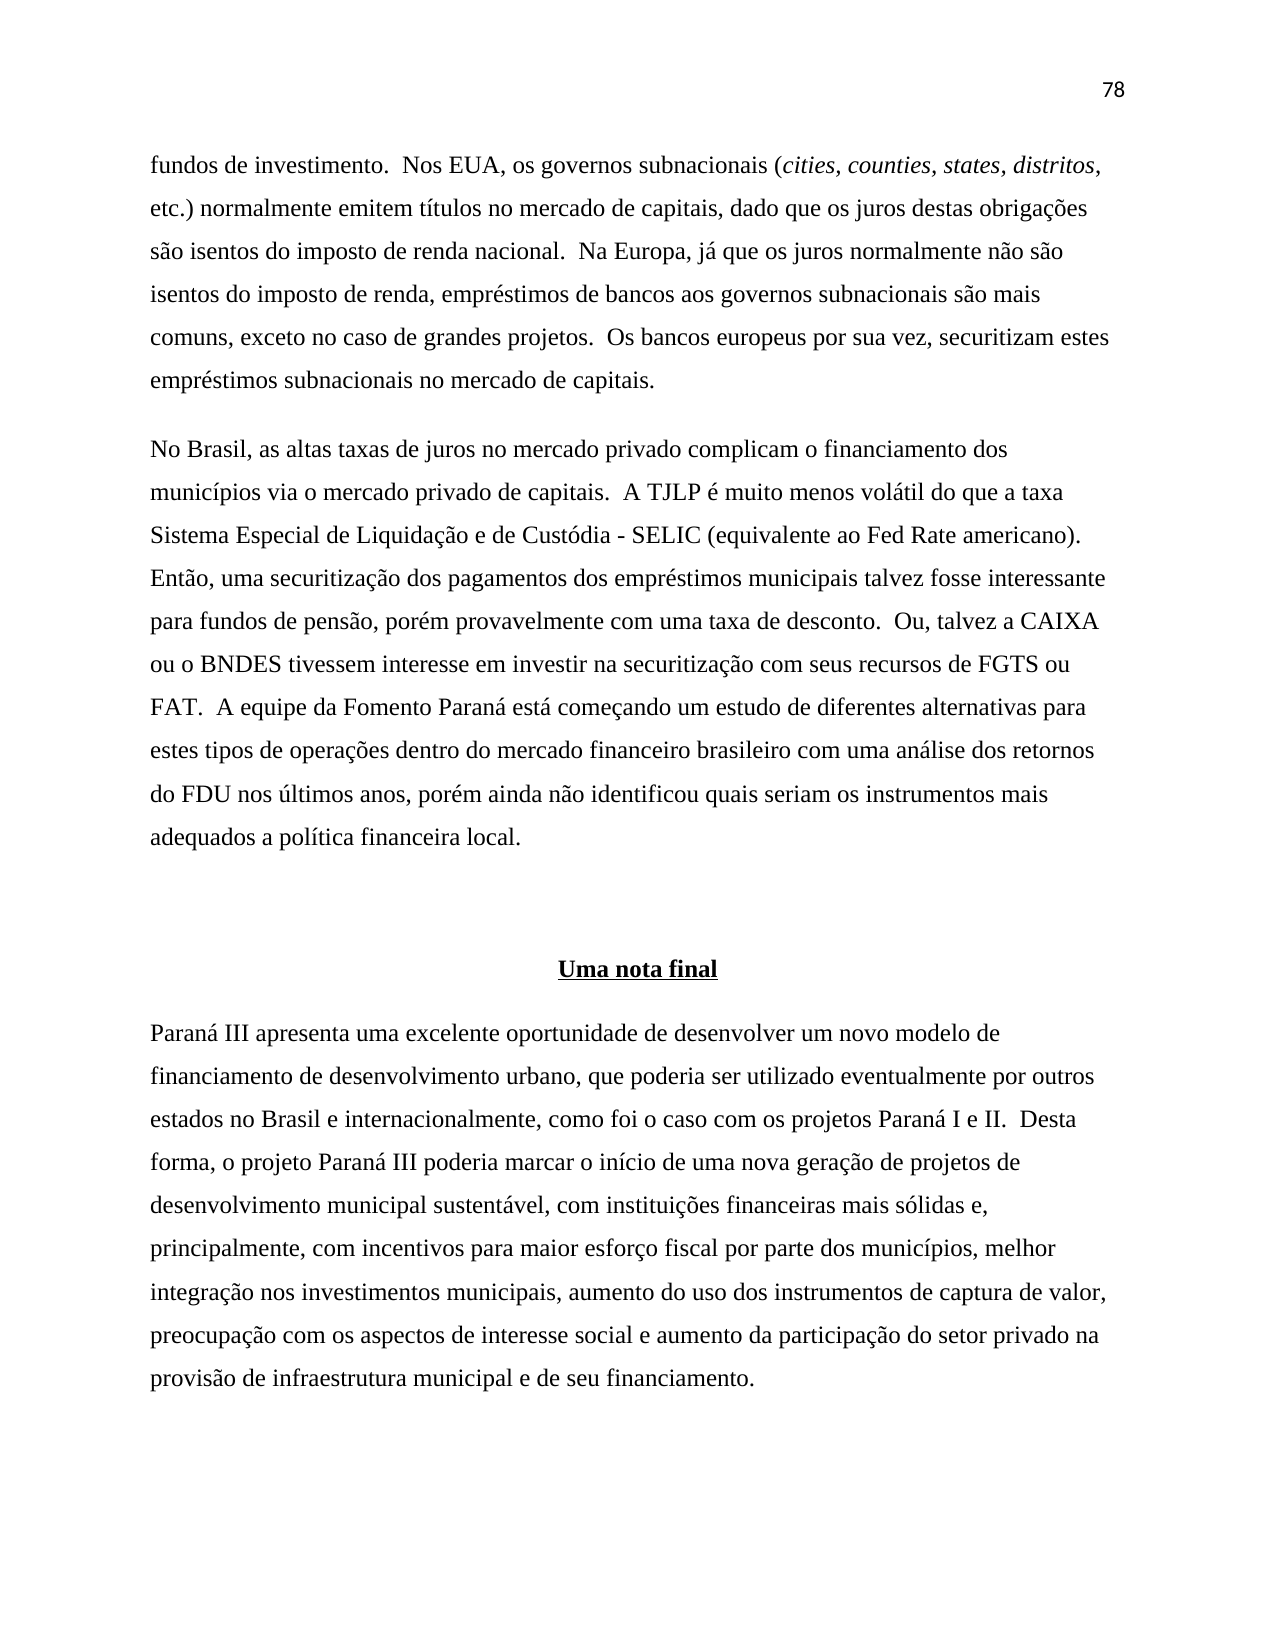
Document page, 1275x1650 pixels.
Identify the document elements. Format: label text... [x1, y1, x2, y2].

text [150, 150, 1125, 394]
text Paraná III apresenta uma excelente oportunidade de desenvolver um novo modelo de financiamento de desenvolvimento urbano, que poderia ser utilizado eventualmente por outros estados no Brasil e internacionalmente, como foi o caso com os projetos Paraná I e II. Desta forma, o projeto Paraná III poderia marcar o início de uma nova geração de projetos de desenvolvimento municipal sustentável, com instituições financeiras mais sólidas e, principalmente, com incentivos para maior esforço fiscal por parte dos municípios, melhor integração nos investimentos municipais, aumento do uso dos instrumentos de captura de valor, preocupação com os aspectos de interesse social e aumento da participação do setor privado na provisão de infraestrutura municipal e de seu financiamento. [150, 1018, 1125, 1392]
text Uma nota final [150, 954, 1125, 983]
text No Brasil, as altas taxas de juros no mercado privado complicam o financiamento dos municípios via o mercado privado de capitais. A TJLP é muito menos volátil do que a taxa Sistema Especial de Liquidação e de Custódia - SELIC (equivalente ao Fed Rate americano). Então, uma securitização dos pagamentos dos empréstimos municipais talvez fosse interessante para fundos de pensão, porém provavelmente com uma taxa de desconto. Ou, talvez a CAIXA ou o BNDES tivessem interesse em investir na securitização com seus recursos de FGTS ou FAT. A equipe da Fomento Paraná está começando um estudo de diferentes alternativas para estes tipos de operações dentro do mercado financeiro brasileiro com uma análise dos retornos do FDU nos últimos anos, porém ainda não identificou quais seriam os instrumentos mais adequados a política financeira local. [150, 434, 1125, 851]
